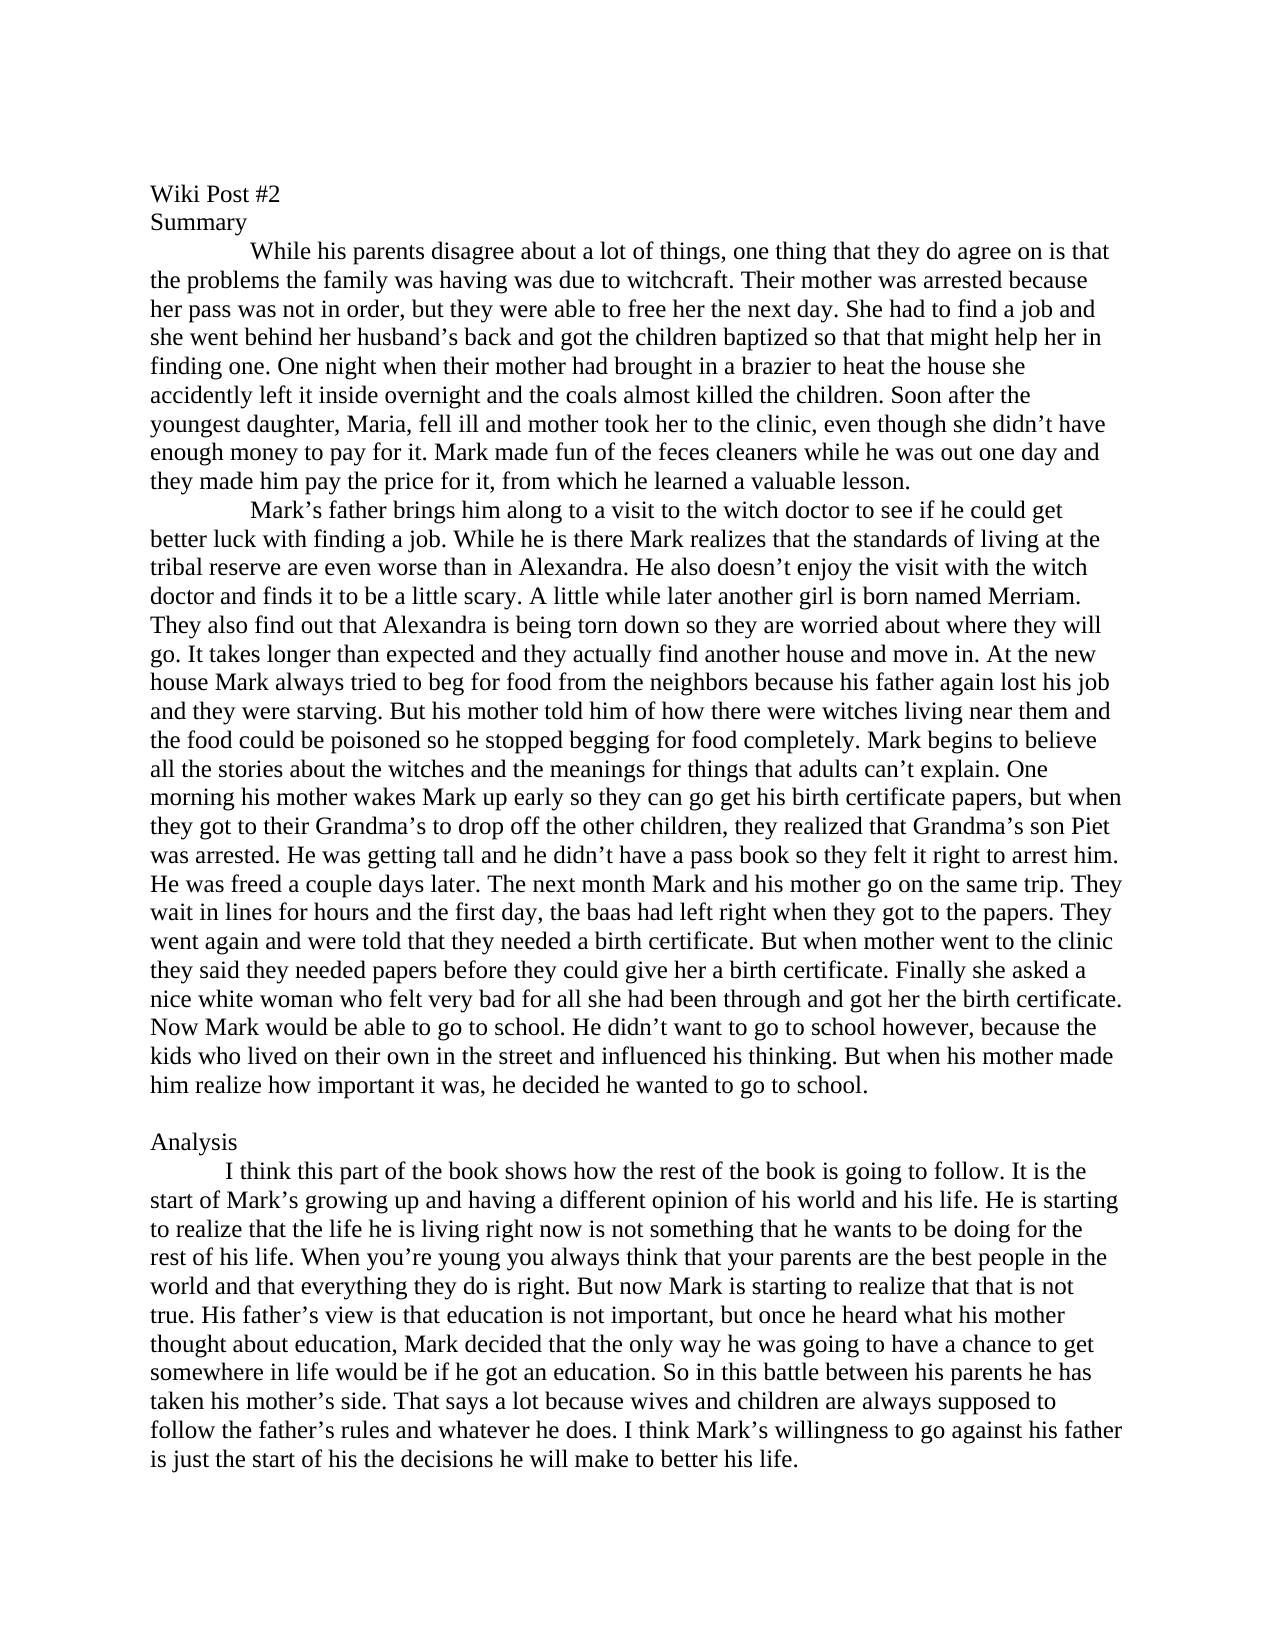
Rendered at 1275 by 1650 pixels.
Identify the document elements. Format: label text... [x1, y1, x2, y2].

text Summary [150, 207, 1125, 236]
text Wiki Post #2 [150, 179, 1125, 207]
text Analysis [150, 1127, 1125, 1156]
text I think this part of the book shows how the rest of the book is going to follow. It is the start of Mark’s growing up and having a different opinion of his world and his life. He is starting to realize that the life he is living right now is not something that he wants to be doing for the rest of his life. When you’re young you always think that your parents are the best people in the world and that everything they do is right. But now Mark is starting to realize that that is not true. His father’s view is that education is not important, but once he heard what his mother thought about education, Mark decided that the only way he was going to have a chance to get somewhere in life would be if he got an education. So in this battle between his parents he has taken his mother’s side. That says a lot because wives and children are always supposed to follow the father’s rules and whatever he does. I think Mark’s willingness to go against his father is just the start of his the decisions he will make to better his life. [150, 1156, 1125, 1472]
text While his parents disagree about a lot of things, one thing that they do agree on is that the problems the family was having was due to witchcraft. Their mother was arrested because her pass was not in order, but they were able to free her the next day. She had to find a job and she went behind her husband’s back and got the children baptized so that that might help her in finding one. One night when their mother had brought in a brazier to heat the house she accidently left it inside overnight and the coals almost killed the children. Soon after the youngest daughter, Maria, fell ill and mother took her to the clinic, even though she didn’t have enough money to pay for it. Mark made fun of the feces cleaners while he was out one day and they made him pay the price for it, from which he learned a valuable lesson. [150, 236, 1125, 495]
text Mark’s father brings him along to a visit to the witch doctor to see if he could get better luck with finding a job. While he is there Mark realizes that the standards of living at the tribal reserve are even worse than in Alexandra. He also doesn’t enjoy the visit with the witch doctor and finds it to be a little scary. A little while later another girl is born named Merriam. They also find out that Alexandra is being torn down so they are worried about where they will go. It takes longer than expected and they actually find another house and move in. At the new house Mark always tried to beg for food from the neighbors because his father again lost his job and they were starving. But his mother told him of how there were witches living near them and the food could be poisoned so he stopped begging for food completely. Mark begins to believe all the stories about the witches and the meanings for things that adults can’t explain. One morning his mother wakes Mark up early so they can go get his birth certificate papers, but when they got to their Grandma’s to drop off the other children, they realized that Grandma’s son Piet was arrested. He was getting tall and he didn’t have a pass book so they felt it right to arrest him. He was freed a couple days later. The next month Mark and his mother go on the same trip. They wait in lines for hours and the first day, the baas had left right when they got to the papers. They went again and were told that they needed a birth certificate. But when mother went to the clinic they said they needed papers before they could give her a birth certificate. Finally she asked a nice white woman who felt very bad for all she had been through and got her the birth certificate. Now Mark would be able to go to school. He didn’t want to go to school however, because the kids who lived on their own in the street and influenced his thinking. But when his mother made him realize how important it was, he decided he wanted to go to school. [150, 495, 1125, 1099]
